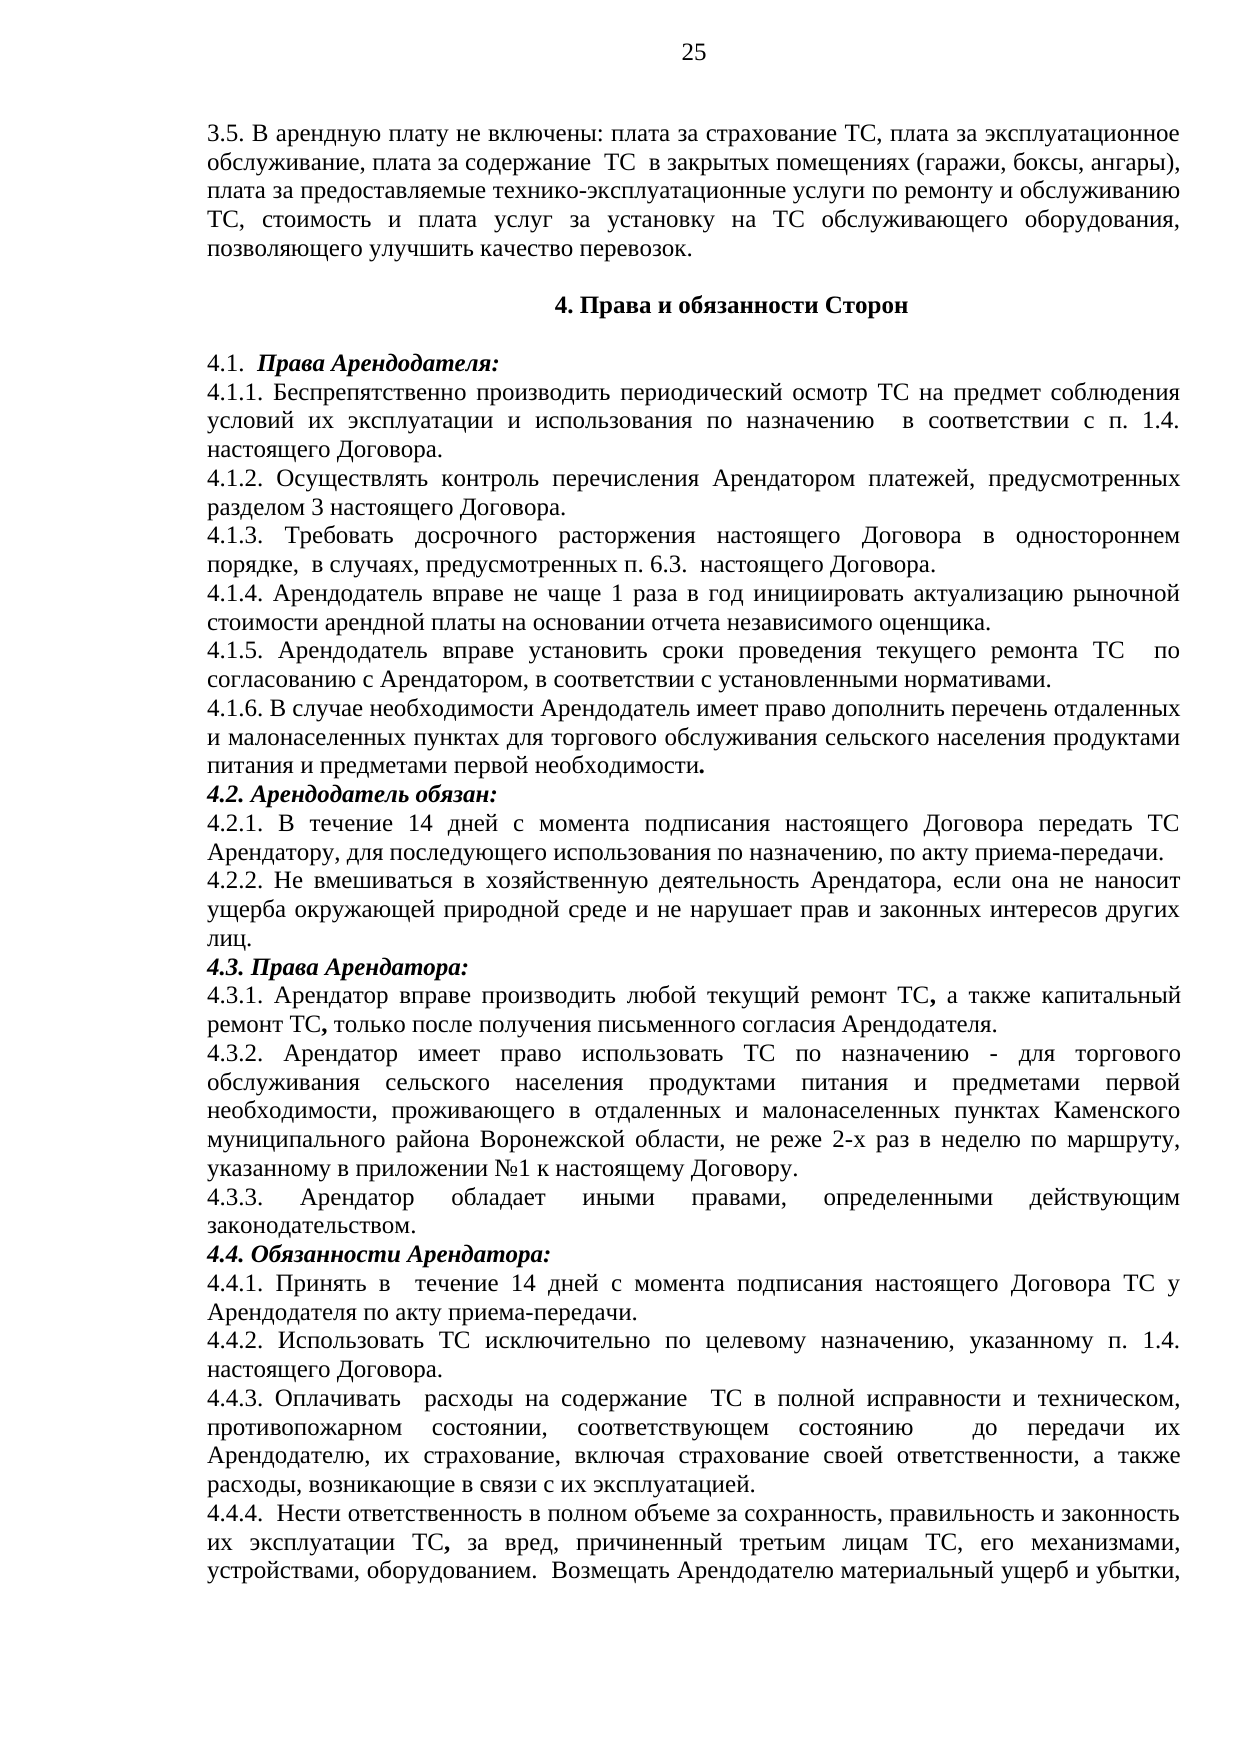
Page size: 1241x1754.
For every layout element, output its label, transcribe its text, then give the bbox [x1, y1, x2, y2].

text 4.3.1. Арендатор вправе производить любой текущий ремонт ТС, а также капитальный ремонт ТС, только после получения письменного согласия Арендодателя. [207, 981, 1181, 1038]
text 4.2.2. Не вмешиваться в хозяйственную деятельность Арендатора, если она не наносит ущерба окружающей природной среде и не нарушает прав и законных интересов других лиц. [207, 866, 1181, 952]
text 4.1.2. Осуществлять контроль перечисления Арендатором платежей, предусмотренных разделом 3 настоящего Договора. [207, 463, 1181, 521]
text 4.4. Обязанности Арендатора: [207, 1239, 1181, 1268]
text 4. Права и обязанности Сторон [207, 291, 1181, 319]
text 4.1.5. Арендодатель вправе установить сроки проведения текущего ремонта ТС по согласованию с Арендатором, в соответствии с установленными нормативами. [207, 636, 1181, 693]
text 4.1.6. В случае необходимости Арендодатель имеет право дополнить перечень отдаленных и малонаселенных пунктах для торгового обслуживания сельского населения продуктами питания и предметами первой необходимости. [207, 693, 1181, 779]
text 4.1.1. Беспрепятственно производить периодический осмотр ТС на предмет соблюдения условий их эксплуатации и использования по назначению в соответствии с п. 1.4. настоящего Договора. [207, 377, 1181, 463]
text 4.2.1. В течение 14 дней с момента подписания настоящего Договора передать ТС Арендатору, для последующего использования по назначению, по акту приема-передачи. [207, 808, 1181, 866]
text 4.3. Права Арендатора: [207, 952, 1181, 981]
text 4.4.2. Использовать ТС исключительно по целевому назначению, указанному п. 1.4. настоящего Договора. [207, 1326, 1181, 1383]
text 4.4.3. Оплачивать расходы на содержание ТС в полной исправности и техническом, противопожарном состоянии, соответствующем состоянию до передачи их Арендодателю, их страхование, включая страхование своей ответственности, а также расходы, возникающие в связи с их эксплуатацией. [207, 1383, 1181, 1498]
text 4.1.4. Арендодатель вправе не чаще 1 раза в год инициировать актуализацию рыночной стоимости арендной платы на основании отчета независимого оценщика. [207, 578, 1181, 636]
text 4.3.2. Арендатор имеет право использовать ТС по назначению - для торгового обслуживания сельского населения продуктами питания и предметами первой необходимости, проживающего в отдаленных и малонаселенных пунктах Каменского муниципального района Воронежской области, не реже 2-х раз в неделю по маршруту, указанному в приложении №1 к настоящему Договору. [207, 1038, 1181, 1182]
text 4.1.3. Требовать досрочного расторжения настоящего Договора в одностороннем порядке, в случаях, предусмотренных п. 6.3. настоящего Договора. [207, 521, 1181, 578]
text 4.1. Права Арендодателя: [207, 348, 1181, 377]
text 4.4.1. Принять в течение 14 дней с момента подписания настоящего Договора ТС у Арендодателя по акту приема-передачи. [207, 1268, 1181, 1326]
text 3.5. В арендную плату не включены: плата за страхование ТС, плата за эксплуатационное обслуживание, плата за содержание ТС в закрытых помещениях (гаражи, боксы, ангары), плата за предоставляемые технико-эксплуатационные услуги по ремонту и обслуживанию ТС, стоимость и плата услуг за установку на ТС обслуживающего оборудования, позволяющего улучшить качество перевозок. [207, 118, 1181, 262]
text 4.2. Арендодатель обязан: [207, 779, 1181, 808]
text 4.3.3. Арендатор обладает иными правами, определенными действующим законодательством. [207, 1182, 1181, 1239]
